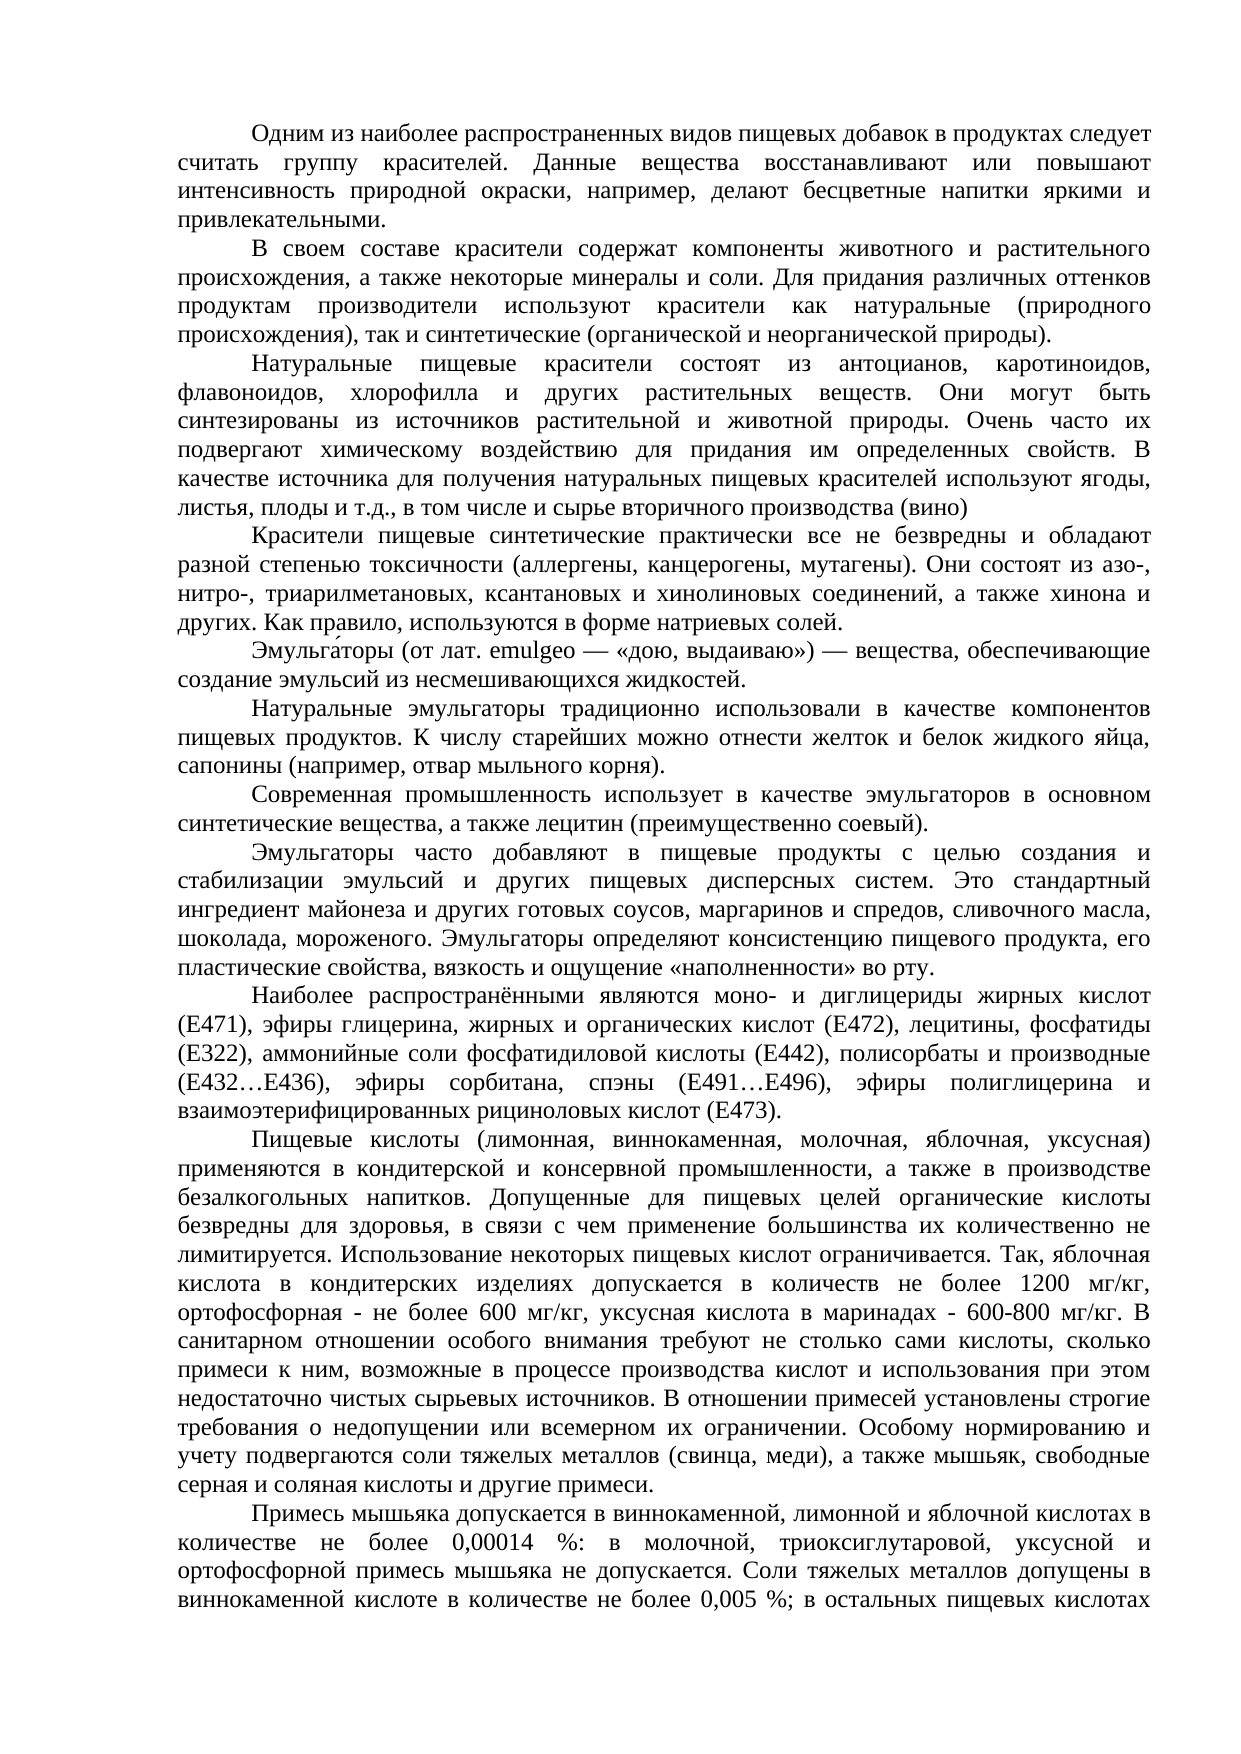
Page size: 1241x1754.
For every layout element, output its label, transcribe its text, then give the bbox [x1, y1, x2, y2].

text Эмульга́торы (от лат. emulgeo — «дою, выдаиваю») — вещества, обеспечивающие создание эмульсий из несмешивающихся жидкостей. [177, 636, 1152, 693]
text Одним из наиболее распространенных видов пищевых добавок в продуктах следует считать группу красителей. Данные вещества восстанавливают или повышают интенсивность природной окраски, например, делают бесцветные напитки яркими и привлекательными. [177, 118, 1152, 233]
text Пищевые кислоты (лимонная, виннокаменная, молочная, яблочная, уксусная) применяются в кондитерской и консервной промышленности, а также в производстве безалкогольных напитков. Допущенные для пищевых целей органические кислоты безвредны для здоровья, в связи с чем применение большинства их количественно не лимитируется. Использование некоторых пищевых кислот ограничивается. Так, яблочная кислота в кондитерских изделиях допускается в количеств не более 1200 мг/кг, ортофосфорная - не более 600 мг/кг, уксусная кислота в маринадах - 600-800 мг/кг. В санитарном отношении особого внимания требуют не столько сами кислоты, сколько примеси к ним, возможные в процессе производства кислот и использования при этом недостаточно чистых сырьевых источников. В отношении примесей установлены строгие требования о недопущении или всемерном их ограничении. Особому нормированию и учету подвергаются соли тяжелых металлов (свинца, меди), а также мышьяк, свободные серная и соляная кислоты и другие примеси. [177, 1124, 1152, 1498]
text Натуральные эмульгаторы традиционно использовали в качестве компонентов пищевых продуктов. К числу старейших можно отнести желток и белок жидкого яйца, сапонины (например, отвар мыльного корня). [177, 693, 1152, 779]
text Современная промышленность использует в качестве эмульгаторов в основном синтетические вещества, а также лецитин (преимущественно соевый). [177, 779, 1152, 837]
text Наиболее распространёнными являются моно- и диглицериды жирных кислот (Е471), эфиры глицерина, жирных и органических кислот (Е472), лецитины, фосфатиды (Е322), аммонийные соли фосфатидиловой кислоты (Е442), полисорбаты и производные (Е432…Е436), эфиры сорбитана, спэны (Е491…Е496), эфиры полиглицерина и взаимоэтерифицированных рициноловых кислот (Е473). [177, 981, 1152, 1124]
text Эмульгаторы часто добавляют в пищевые продукты с целью создания и стабилизации эмульсий и других пищевых дисперсных систем. Это стандартный ингредиент майонеза и других готовых соусов, маргаринов и спредов, сливочного масла, шоколада, мороженого. Эмульгаторы определяют консистенцию пищевого продукта, его пластические свойства, вязкость и ощущение «наполненности» во рту. [177, 837, 1152, 981]
text В своем составе красители содержат компоненты животного и растительного происхождения, а также некоторые минералы и соли. Для придания различных оттенков продуктам производители используют красители как натуральные (природного происхождения), так и синтетические (органической и неорганической природы). [177, 233, 1152, 348]
text Натуральные пищевые красители состоят из антоцианов, каротиноидов, флавоноидов, хлорофилла и других растительных веществ. Они могут быть синтезированы из источников растительной и животной природы. Очень часто их подвергают химическому воздействию для придания им определенных свойств. В качестве источника для получения натуральных пищевых красителей используют ягоды, листья, плоды и т.д., в том числе и сырье вторичного производства (вино) [177, 348, 1152, 521]
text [177, 1498, 1152, 1613]
text Красители пищевые синтетические практически все не безвредны и обладают разной степенью токсичности (аллергены, канцерогены, мутагены). Они состоят из азо-, нитро-, триарилметановых, ксантановых и хинолиновых соединений, а также хинона и других. Как правило, используются в форме натриевых солей. [177, 521, 1152, 636]
